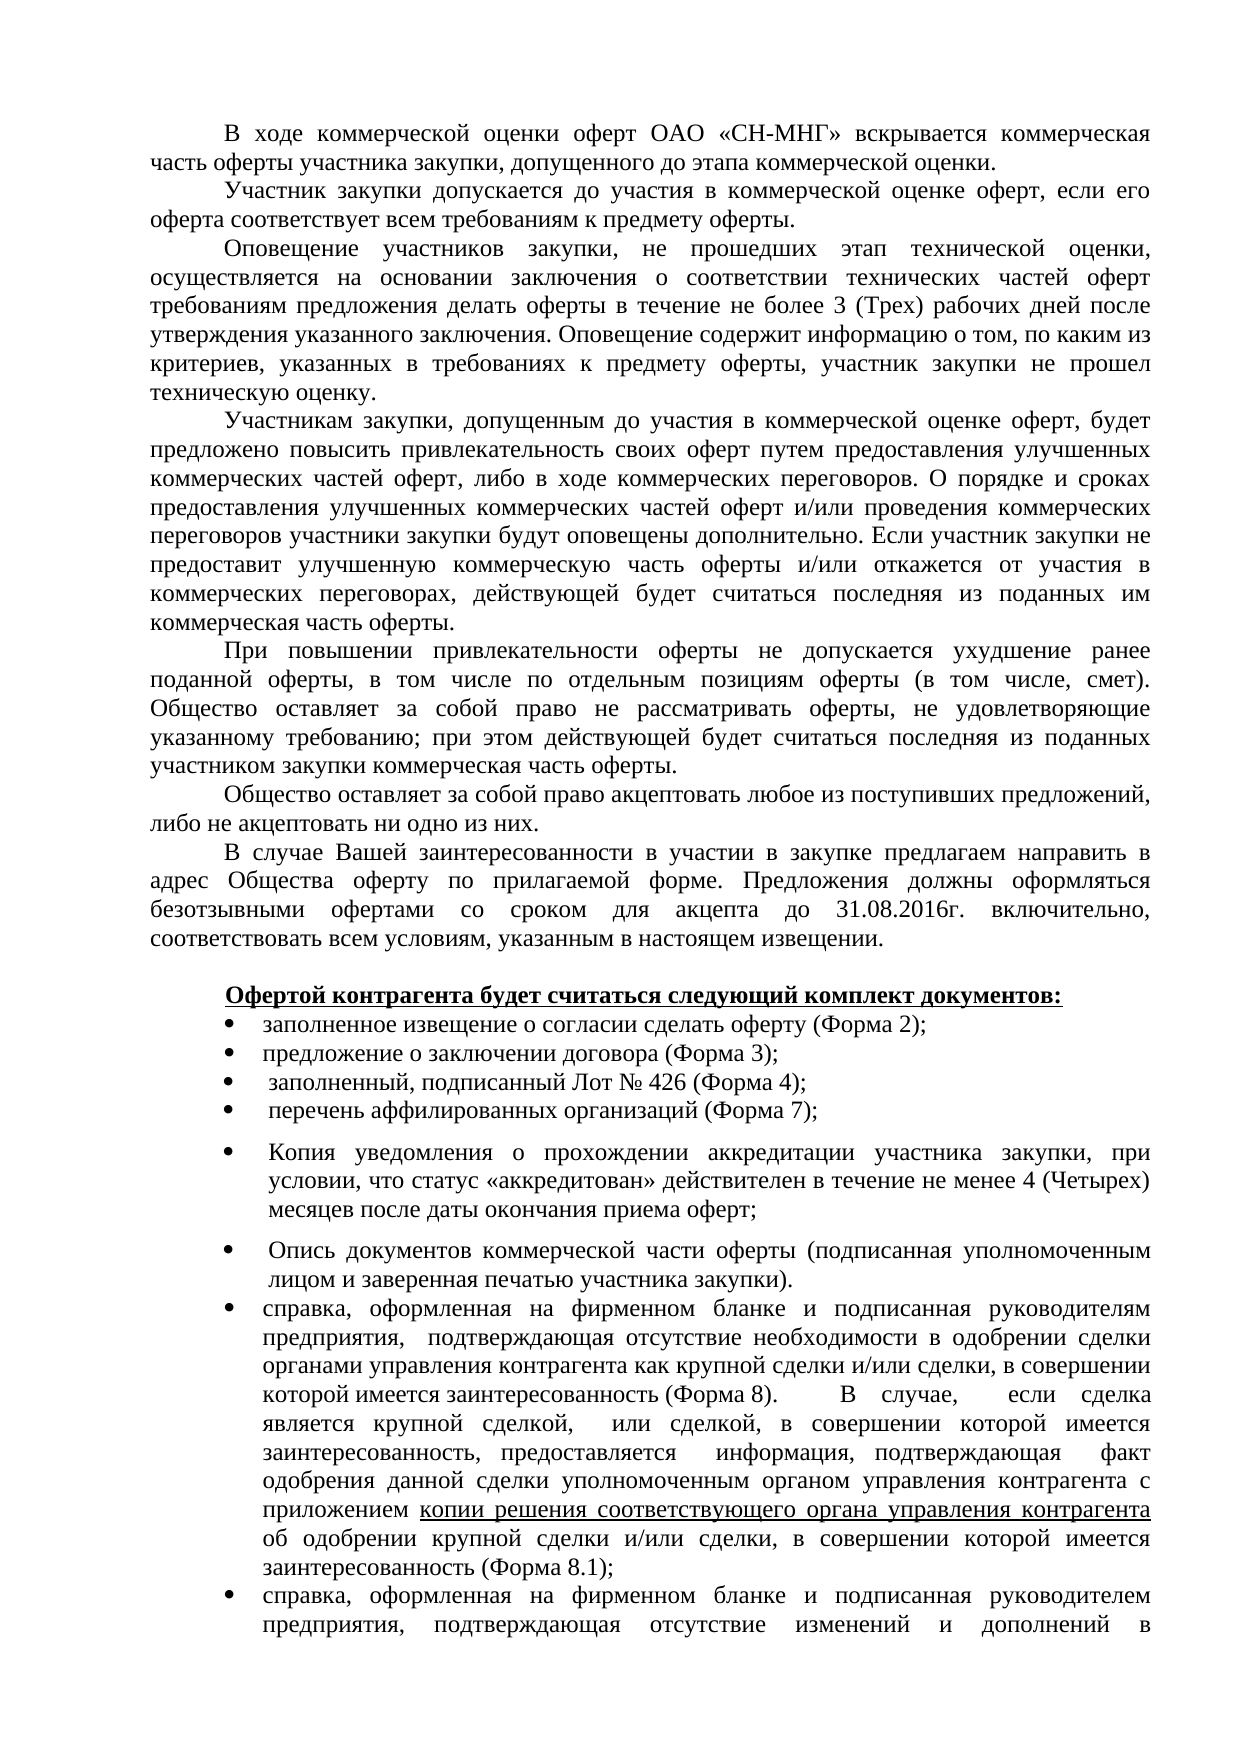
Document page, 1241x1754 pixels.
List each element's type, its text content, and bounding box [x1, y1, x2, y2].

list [225, 1581, 1152, 1638]
list предложение о заключении договора (Форма 3); [225, 1038, 1152, 1067]
list заполненное извещение о согласии сделать оферту (Форма 2); [225, 1009, 1152, 1038]
text Участникам закупки, допущенным до участия в коммерческой оценке оферт, будет предложено повысить привлекательность своих оферт путем предоставления улучшенных коммерческих частей оферт, либо в ходе коммерческих переговоров. О порядке и сроках предоставления улучшенных коммерческих частей оферт и/или проведения коммерческих переговоров участники закупки будут оповещены дополнительно. Если участник закупки не предоставит улучшенную коммерческую часть оферты и/или откажется от участия в коммерческих переговорах, действующей будет считаться последняя из поданных им коммерческая часть оферты. [150, 406, 1152, 636]
text В случае Вашей заинтересованности в участии в закупке предлагаем направить в адрес Общества оферту по прилагаемой форме. Предложения должны оформляться безотзывными офертами со сроком для акцепта до 31.08.2016г. включительно, соответствовать всем условиям, указанным в настоящем извещении. [150, 837, 1152, 952]
text Участник закупки допускается до участия в коммерческой оценке оферт, если его оферта соответствует всем требованиям к предмету оферты. [150, 176, 1152, 233]
list справка, оформленная на фирменном бланке и подписанная руководителям предприятия, подтверждающая отсутствие необходимости в одобрении сделки органами управления контрагента как крупной сделки и/или сделки, в совершении которой имеется заинтересованность (Форма 8). В случае, если сделка является крупной сделкой, или сделкой, в совершении которой имеется заинтересованность, предоставляется информация, подтверждающая факт одобрения данной сделки уполномоченным органом управления контрагента с приложением копии решения соответствующего органа управления контрагента об одобрении крупной сделки и/или сделки, в совершении которой имеется заинтересованность (Форма 8.1); [225, 1293, 1152, 1581]
text Общество оставляет за собой право акцептовать любое из поступивших предложений, либо не акцептовать ни одно из них. [150, 779, 1152, 837]
text Офертой контрагента будет считаться следующий комплект документов: [150, 981, 1152, 1009]
list заполненный, подписанный Лот № 426 (Форма 4); [224, 1067, 1152, 1096]
text В ходе коммерческой оценки оферт ОАО «СН-МНГ» вскрывается коммерческая часть оферты участника закупки, допущенного до этапа коммерческой оценки. [150, 118, 1152, 176]
list перечень аффилированных организаций (Форма 7); [224, 1096, 1152, 1124]
text При повышении привлекательности оферты не допускается ухудшение ранее поданной оферты, в том числе по отдельным позициям оферты (в том числе, смет). Общество оставляет за собой право не рассматривать оферты, не удовлетворяющие указанному требованию; при этом действующей будет считаться последняя из поданных участником закупки коммерческая часть оферты. [150, 636, 1152, 779]
text Оповещение участников закупки, не прошедших этап технической оценки, осуществляется на основании заключения о соответствии технических частей оферт требованиям предложения делать оферты в течение не более 3 (Трех) рабочих дней после утверждения указанного заключения. Оповещение содержит информацию о том, по каким из критериев, указанных в требованиях к предмету оферты, участник закупки не прошел техническую оценку. [150, 233, 1152, 406]
list Копия уведомления о прохождении аккредитации участника закупки, при условии, что статус «аккредитован» действителен в течение не менее 4 (Четырех) месяцев после даты окончания приема оферт; [224, 1137, 1152, 1223]
list Опись документов коммерческой части оферты (подписанная уполномоченным лицом и заверенная печатью участника закупки). [224, 1236, 1152, 1293]
